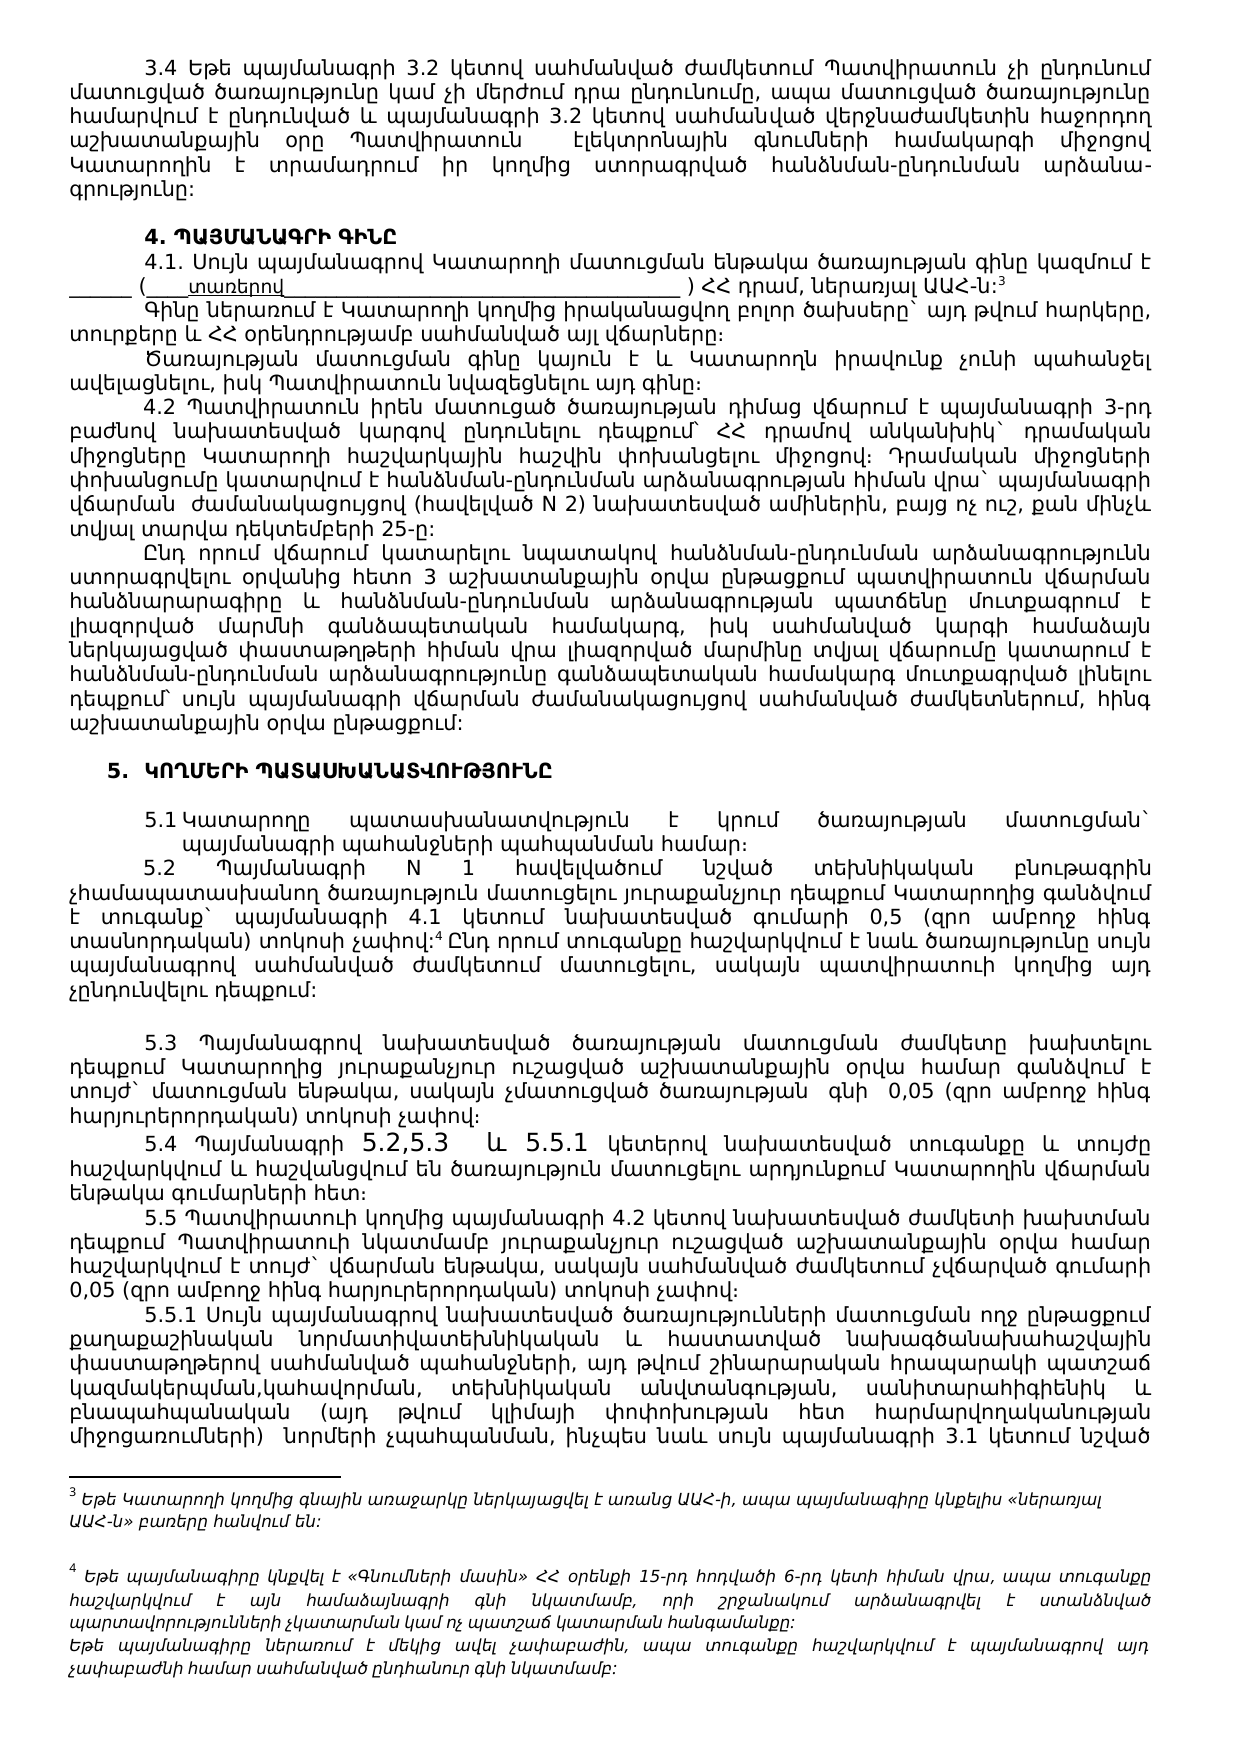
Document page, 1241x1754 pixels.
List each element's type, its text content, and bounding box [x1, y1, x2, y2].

text 4. ՊԱՅՄԱՆԱԳՐԻ ԳԻՆԸ [69, 225, 1152, 250]
list ԿՈՂՄԵՐԻ ՊԱՏԱՍԽԱՆԱՏՎՈՒԹՅՈՒՆԸ [107, 759, 1152, 784]
text 5.5 Պատվիրատուի կողմից պայմանագրի 4.2 կետով նախատեսված ժամկետի խախտման դեպքում Պատվիրատուի նկատմամբ յուրաքանչյուր ուշացված աշխատանքային օրվա համար հաշվարկվում է տույժ` վճարման ենթակա, սակայն սահմանված ժամկետում չվճարված գումարի 0,05 (զրո ամբողջ հինգ հարյուրերորդական) տոկոսի չափով։ [69, 1206, 1152, 1303]
text 4.1. Սույն պայմանագրով Կատարողի մատուցման ենթակա ծառայության գինը կազմում է ______ (____տառերով______________________________________ ) ՀՀ դրամ, ներառյալ ԱԱՀ-ն: [69, 250, 1152, 298]
text 5.2 Պայմանագրի N 1 հավելվածում նշված տեխնիկական բնութագրին չհամապատասխանող ծառայություն մատուցելու յուրաքանչյուր դեպքում Կատարողից գանձվում է տուգանք` պայմանագրի 4.1 կետում նախատեսված գումարի 0,5 (զրո ամբողջ հինգ տասնորդական) տոկոսի չափով: Ընդ որում տուգանքը հաշվարկվում է նաև ծառայությունը սույն պայմանագրով սահմանված ժամկետում մատուցելու, սակայն պատվիրատուի կողմից այդ չընդունվելու դեպքում: [69, 856, 1152, 1002]
text 4.2 Պատվիրատուն իրեն մատուցած ծառայության դիմաց վճարում է պայմանագրի 3-րդ բաժնով նախատեսված կարգով ընդունելու դեպքում՝ ՀՀ դրամով անկանխիկ` դրամական միջոցները Կատարողի հաշվարկային հաշվին փոխանցելու միջոցով։ Դրամական միջոցների փոխանցումը կատարվում է հանձնման-ընդունման արձանագրության հիման վրա` պայմանագրի վճարման ժամանակացույցով (հավելված N 2) նախատեսված ամիներին, բայց ոչ ուշ, քան մինչև տվյալ տարվա դեկտեմբերի 25-ը: [69, 395, 1152, 541]
text 5.3 Պայմանագրով նախատեսված ծառայության մատուցման ժամկետը խախտելու դեպքում Կատարողից յուրաքանչյուր ուշացված աշխատանքային օրվա համար գանձվում է տույժ` մատուցման ենթակա, սակայն չմատուցված ծառայության գնի 0,05 (զրո ամբողջ հինգ հարյուրերորդական) տոկոսի չափով։ [69, 1031, 1152, 1128]
text Գինը ներառում է Կատարողի կողմից իրականացվող բոլոր ծախսերը` այդ թվում հարկերը, տուրքերը և ՀՀ օրենդրությամբ սահմանված այլ վճարները։ [69, 298, 1152, 347]
text 5.4 Պայմանագրի 5.2,5.3 և 5.5.1 կետերով նախատեսված տուգանքը և տույժը հաշվարկվում և հաշվանցվում են ծառայություն մատուցելու արդյունքում Կատարողին վճարման ենթակա գումարների հետ։ [69, 1128, 1152, 1206]
text Ընդ որում վճարում կատարելու նպատակով հանձնման-ընդունման արձանագրությունն ստորագրվելու օրվանից հետո 3 աշխատանքային օրվա ընթացքում պատվիրատուն վճարման հանձնարարագիրը և հանձնման-ընդունման արձանագրության պատճենը մուտքագրում է լիազորված մարմնի գանձապետական համակարգ, իսկ սահմանված կարգի համաձայն ներկայացված փաստաթղթերի հիման վրա լիազորված մարմինը տվյալ վճարումը կատարում է հանձնման-ընդունման արձանագրությունը գանձապետական համակարգ մուտքագրված լինելու դեպքում՝ սույն պայմանագրի վճարման ժամանակացույցով սահմանված ժամկետներում, հինգ աշխատանքային օրվա ընթացքում: [69, 541, 1152, 735]
list Կատարողը պատասխանատվություն է կրում ծառայության մատուցման` պայմանագրի պահանջների պահպանման համար։ [144, 808, 1152, 856]
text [69, 1303, 1152, 1448]
text 3.4 Եթե պայմանագրի 3.2 կետով սահմանված ժամկետում Պատվիրատուն չի ընդունում մատուցված ծառայությունը կամ չի մերժում դրա ընդունումը, ապա մատուցված ծառայությունը համարվում է ընդունված և պայմանագրի 3.2 կետով սահմանված վերջնաժամկետին հաջորդող աշխատանքային օրը Պատվիրատուն էլեկտրոնային գնումների համակարգի միջոցով Կատարողին է տրամադրում իր կողմից ստորագրված հանձնման-ընդունման արձանագրությունը: [69, 56, 1152, 201]
text Ծառայության մատուցման գինը կայուն է և Կատարողն իրավունք չունի պահանջել ավելացնելու, իսկ Պատվիրատուն նվազեցնելու այդ գինը։ [69, 347, 1152, 395]
